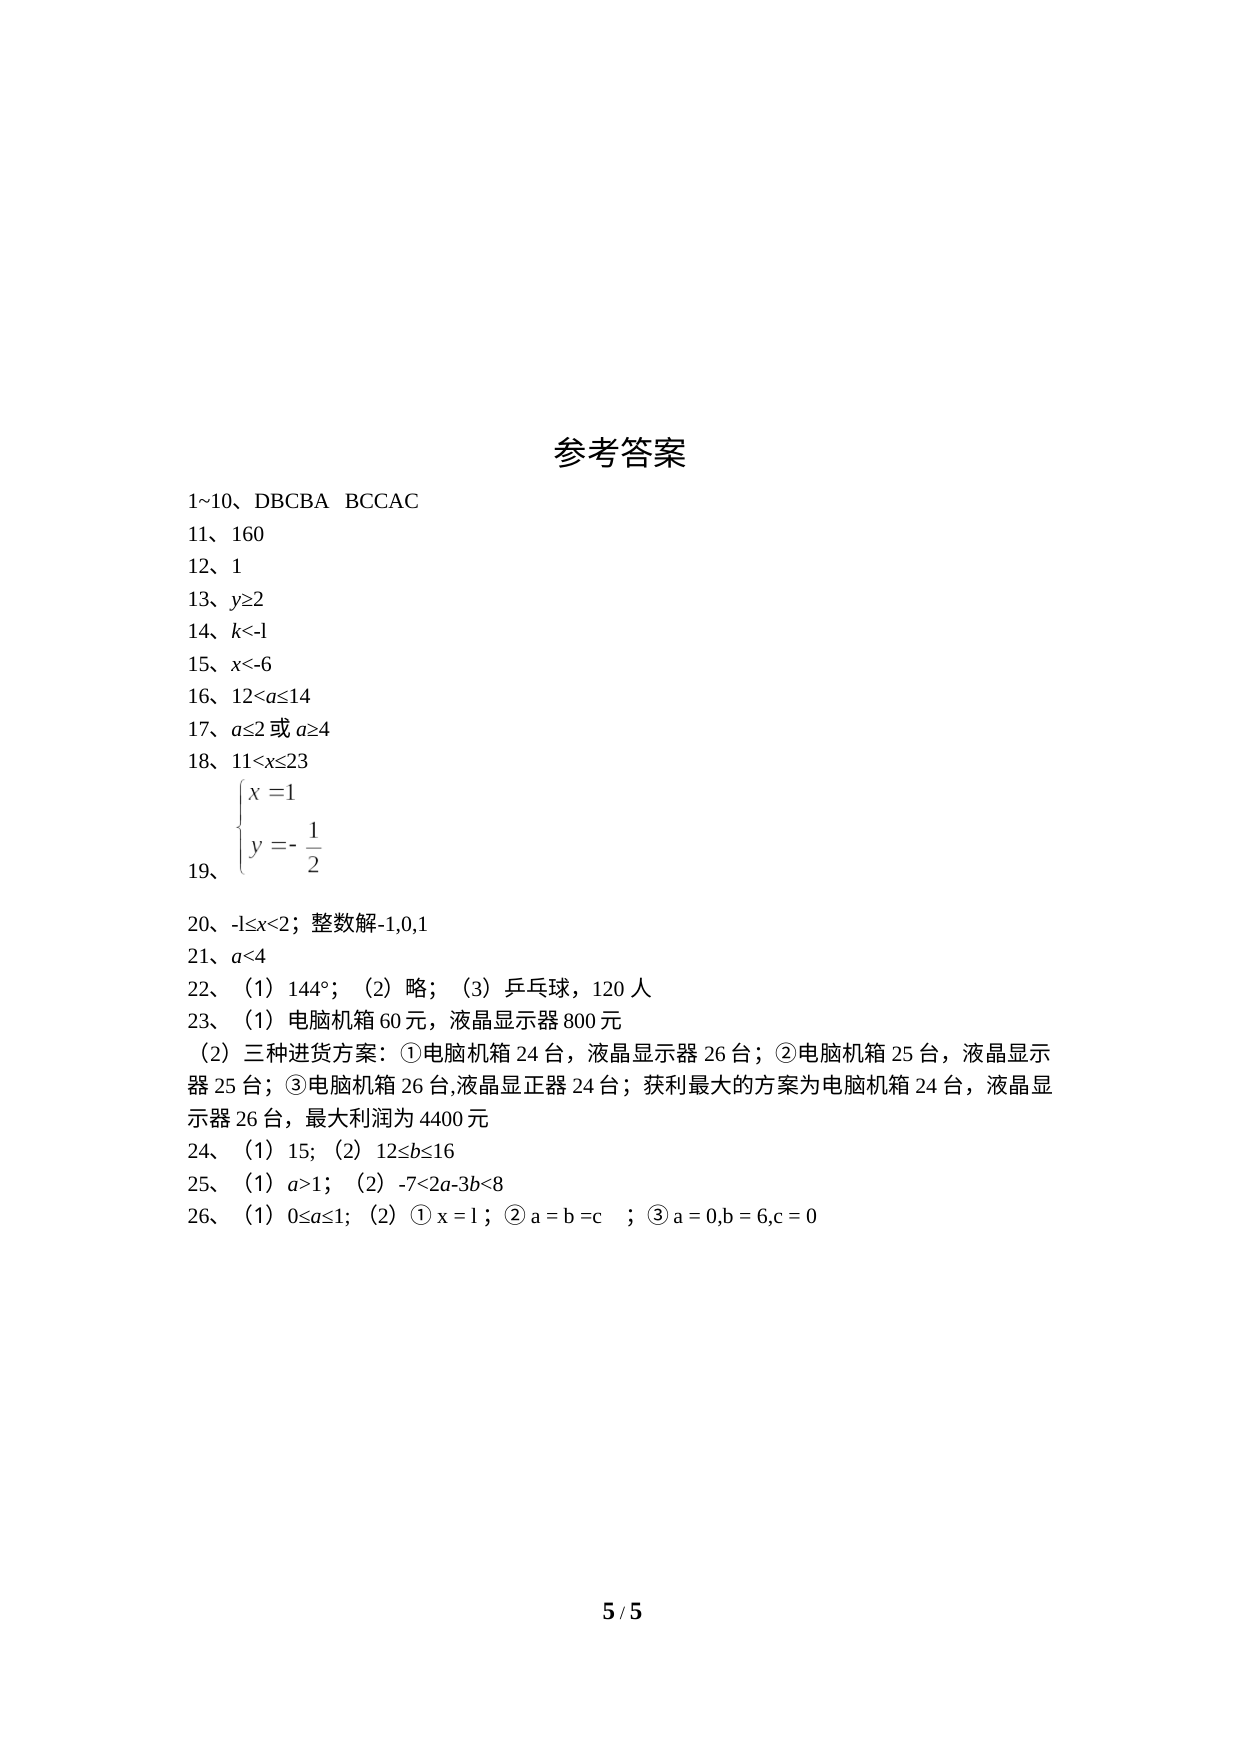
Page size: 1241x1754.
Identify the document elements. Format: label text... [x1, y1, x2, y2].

text 19、 [187, 776, 1053, 906]
text 18、11<x≤23 [187, 743, 1053, 776]
text 23、（1）电脑机箱60元，液晶显示器800元 [187, 1003, 1053, 1036]
text 12、1 [187, 548, 1053, 581]
text 21、a<4 [187, 938, 1053, 971]
text 14、k<-l [187, 613, 1053, 646]
text 1~10、DBCBA BCCAC [187, 483, 1053, 516]
text 20、-l≤x<2；整数解-1,0,1 [187, 906, 1053, 938]
text （2）三种进货方案：①电脑机箱24台，液晶显示器26台；②电脑机箱25台，液晶显示器25台；③电脑机箱26台,液晶显正器24台；获利最大的方案为电脑机箱24台，液晶显示器26台，最大利润为4400元 [187, 1036, 1053, 1133]
text 17、a≤2或a≥4 [187, 711, 1053, 743]
text 25、（1）a>1；（2）-7<2a-3b<8 [187, 1166, 1053, 1198]
text 16、12<a≤14 [187, 678, 1053, 711]
text 22、（1）144°；（2）略；（3）乒乓球，120 人 [187, 971, 1053, 1003]
text 11、 160 [187, 516, 1053, 548]
text 26、（1）0≤a≤1; （2）①x = l ；②a = b =c ；③a = 0,b = 6,c = 0 [187, 1198, 1053, 1231]
text 15、x<-6 [187, 646, 1053, 678]
text 24、（1）15; （2）12≤b≤16 [187, 1133, 1053, 1166]
text 参考答案 [187, 418, 1053, 483]
text 13、y≥2 [187, 581, 1053, 613]
